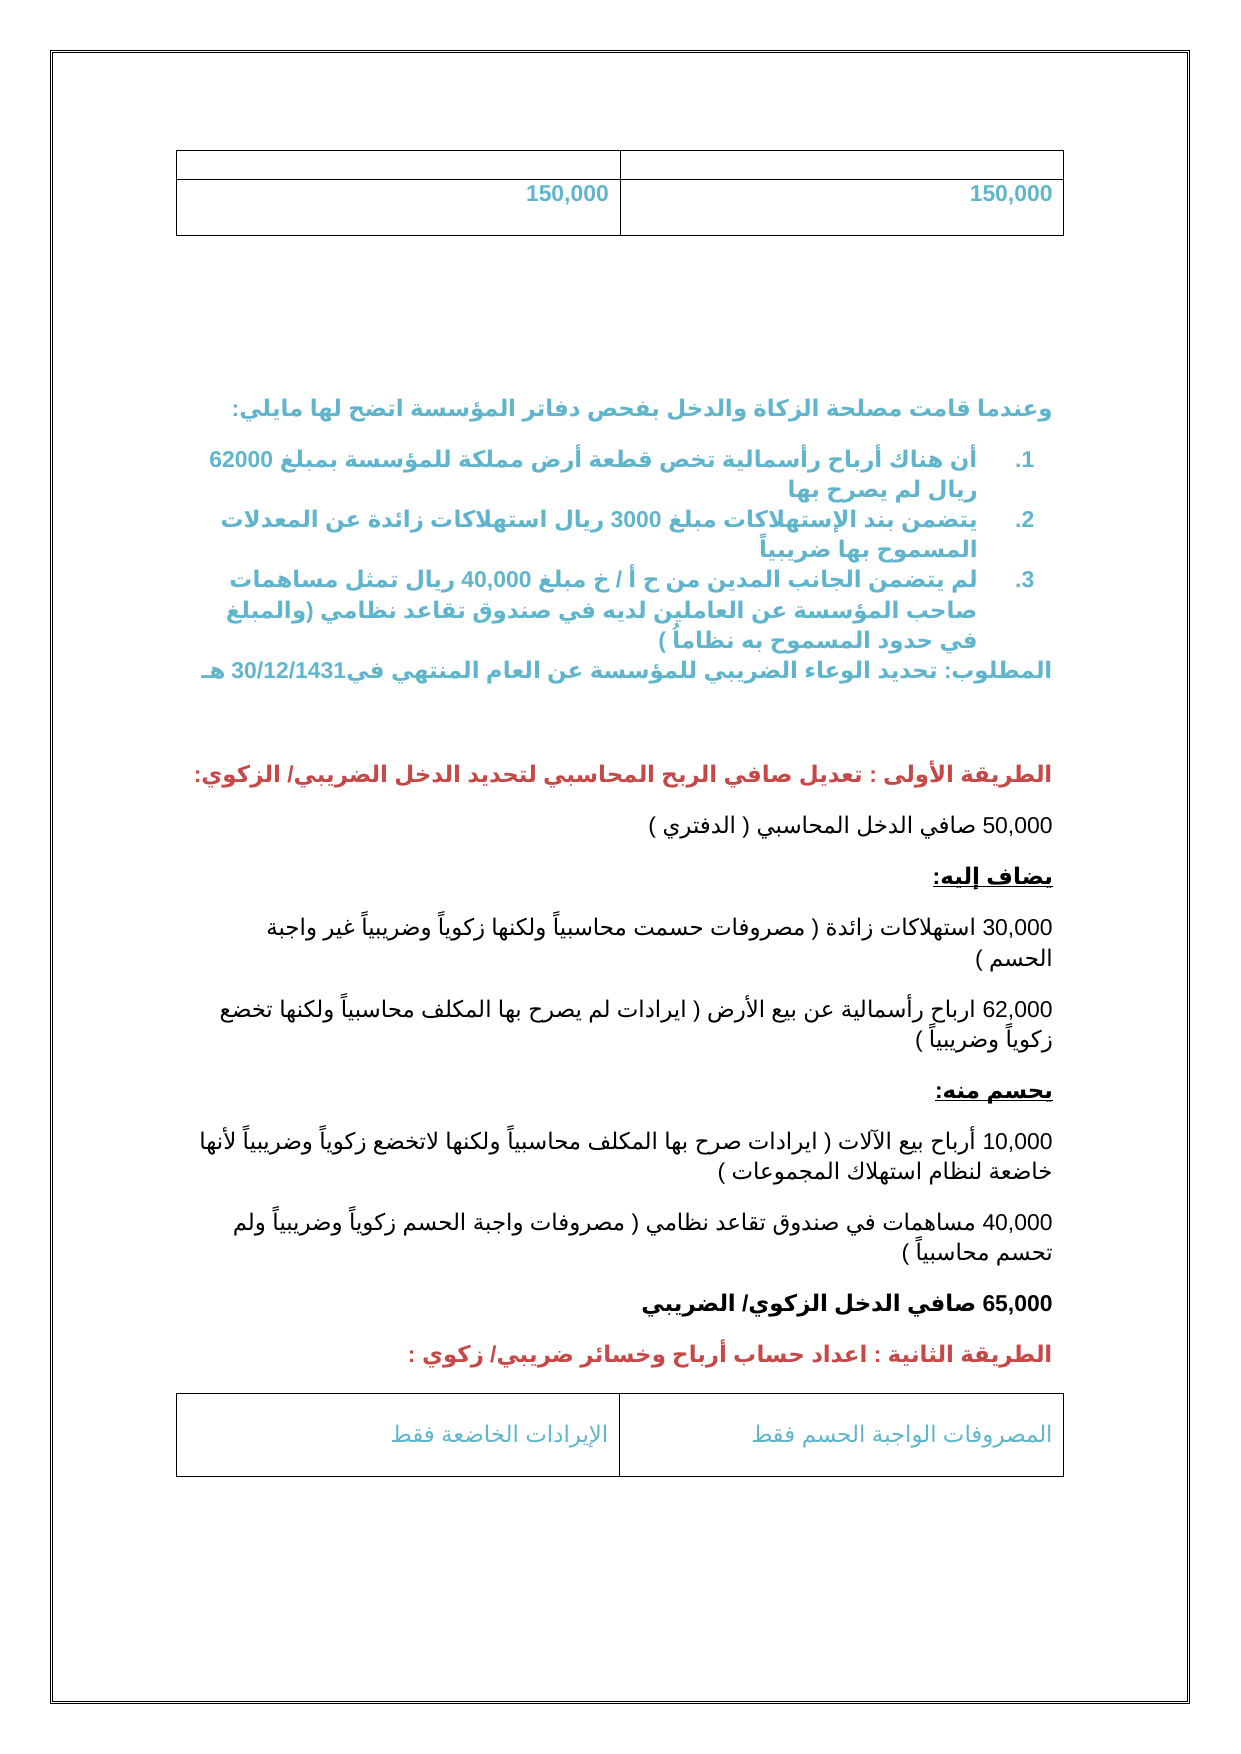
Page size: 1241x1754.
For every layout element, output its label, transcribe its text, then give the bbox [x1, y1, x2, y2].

text 65,000 صافي الدخل الزكوي/ الضريبي [187, 1290, 1053, 1317]
text 50,000 صافي الدخل المحاسبي ( الدفتري ) [187, 812, 1053, 838]
text 10,000 أرباح بيع الآلات ( ايرادات صرح بها المكلف محاسبياً ولكنها لاتخضع زكوياً وضريبياً لأنها خاضعة لنظام استهلاك المجموعات ) [187, 1128, 1053, 1184]
table_cell 150,000 [621, 180, 1063, 234]
text يضاف إليه: [187, 863, 1053, 889]
text وعندما قامت مصلحة الزكاة والدخل بفحص دفاتر المؤسسة اتضح لها مايلي: [187, 394, 1053, 421]
text 62,000 ارباح رأسمالية عن بيع الأرض ( ايرادات لم يصرح بها المكلف محاسبياً ولكنها تخضع زكوياً وضريبياً ) [187, 996, 1053, 1052]
text 30,000 استهلاكات زائدة ( مصروفات حسمت محاسبياً ولكنها زكوياً وضريبياً غير واجبة الحسم ) [187, 914, 1053, 971]
text الطريقة الثانية : اعداد حساب أرباح وخسائر ضريبي/ زكوي : [187, 1341, 1053, 1368]
table_cell 150,000 [177, 180, 620, 234]
text 40,000 مساهمات في صندوق تقاعد نظامي ( مصروفات واجبة الحسم زكوياً وضريبياً ولم تحسم محاسبياً ) [187, 1209, 1053, 1266]
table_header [177, 151, 620, 179]
list أن هناك أرباح رأسمالية تخص قطعة أرض مملكة للمؤسسة بمبلغ 62000 ريال لم يصرح بها [187, 446, 1015, 502]
text يحسم منه: [187, 1077, 1053, 1103]
table_header الإيرادات الخاضعة فقط [177, 1394, 619, 1476]
table_header المصروفات الواجبة الحسم فقط [620, 1394, 1063, 1476]
text المطلوب: تحديد الوعاء الضريبي للمؤسسة عن العام المنتهي في30/12/1431 هـ [187, 657, 1053, 683]
list يتضمن بند الإستهلاكات مبلغ 3000 ريال استهلاكات زائدة عن المعدلات المسموح بها ضريبياً [187, 506, 1015, 563]
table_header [621, 151, 1063, 179]
text الطريقة الأولى : تعديل صافي الربح المحاسبي لتحديد الدخل الضريبي/ الزكوي: [187, 761, 1053, 787]
list لم يتضمن الجانب المدين من ح أ / خ مبلغ 40,000 ريال تمثل مساهمات صاحب المؤسسة عن العاملين لديه في صندوق تقاعد نظامي (والمبلغ في حدود المسموح به نظاماُ ) [187, 566, 1015, 653]
